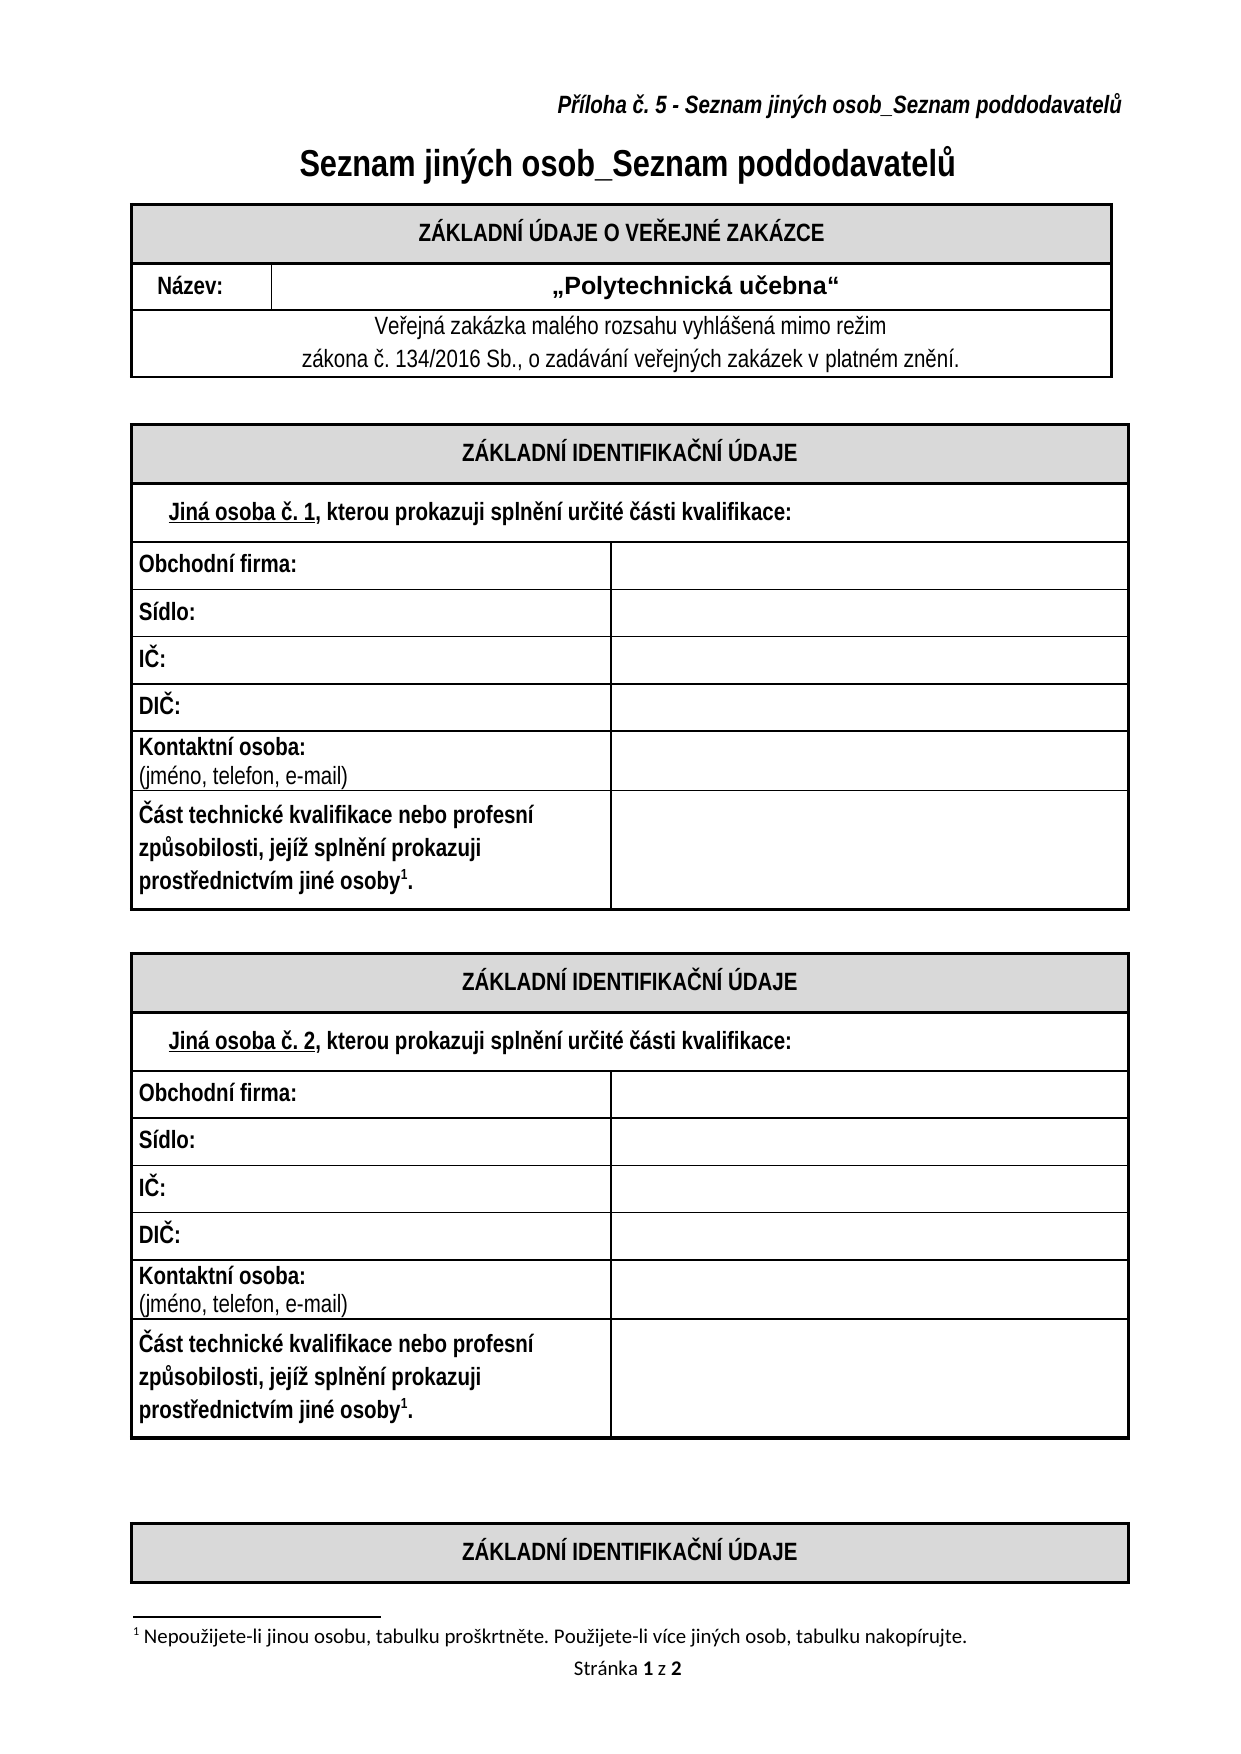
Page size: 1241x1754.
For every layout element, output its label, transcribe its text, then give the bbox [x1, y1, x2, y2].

table_cell [612, 1119, 1127, 1164]
table_cell [612, 1261, 1127, 1318]
table_cell Kontaktní osoba: (jméno, telefon, e-mail) [133, 732, 610, 789]
table_header Základní identifikační údaje [133, 955, 1127, 1011]
table_cell „Polytechnická učebna“ [272, 265, 1110, 309]
table_cell IČ: [133, 1166, 610, 1212]
table_cell Veřejná zakázka malého rozsahu vyhlášená mimo režim zákona č. 134/2016 Sb., o zadávání veřejných zakázek v platném znění. [133, 311, 1110, 376]
table_header Základní identifikační údaje [133, 1525, 1127, 1581]
table_cell Název: [133, 265, 271, 309]
table_cell [612, 732, 1127, 789]
table_header Základní údaje o veřejné zakázce [133, 206, 1110, 262]
table_cell IČ: [133, 637, 610, 683]
text Seznam jiných osob_Seznam poddodavatelů [133, 141, 1122, 184]
table_cell DIČ: [133, 685, 610, 730]
table_cell DIČ: [133, 1213, 610, 1259]
table_cell Obchodní firma: [133, 1072, 610, 1117]
table_cell Jiná osoba č. 1, kterou prokazuji splnění určité části kvalifikace: [133, 485, 1127, 541]
table_cell [612, 543, 1127, 588]
table_cell [612, 1072, 1127, 1117]
table_cell [612, 1320, 1127, 1436]
table_cell Sídlo: [133, 1119, 610, 1164]
table_cell [612, 1213, 1127, 1259]
table_header Základní identifikační údaje [133, 426, 1127, 482]
table_cell Sídlo: [133, 590, 610, 636]
table_cell Část technické kvalifikace nebo profesní způsobilosti, jejíž splnění prokazuji prostřednictvím jiné osoby1. [133, 1320, 610, 1436]
table_cell [612, 791, 1127, 908]
table_cell [612, 590, 1127, 636]
table_cell Kontaktní osoba: (jméno, telefon, e-mail) [133, 1261, 610, 1318]
table_cell Obchodní firma: [133, 543, 610, 588]
table_cell Jiná osoba č. 2, kterou prokazuji splnění určité části kvalifikace: [133, 1014, 1127, 1070]
table_cell [612, 1166, 1127, 1212]
table_cell Část technické kvalifikace nebo profesní způsobilosti, jejíž splnění prokazuji prostřednictvím jiné osoby. [133, 791, 610, 908]
table_cell [612, 685, 1127, 730]
table_cell [612, 637, 1127, 683]
